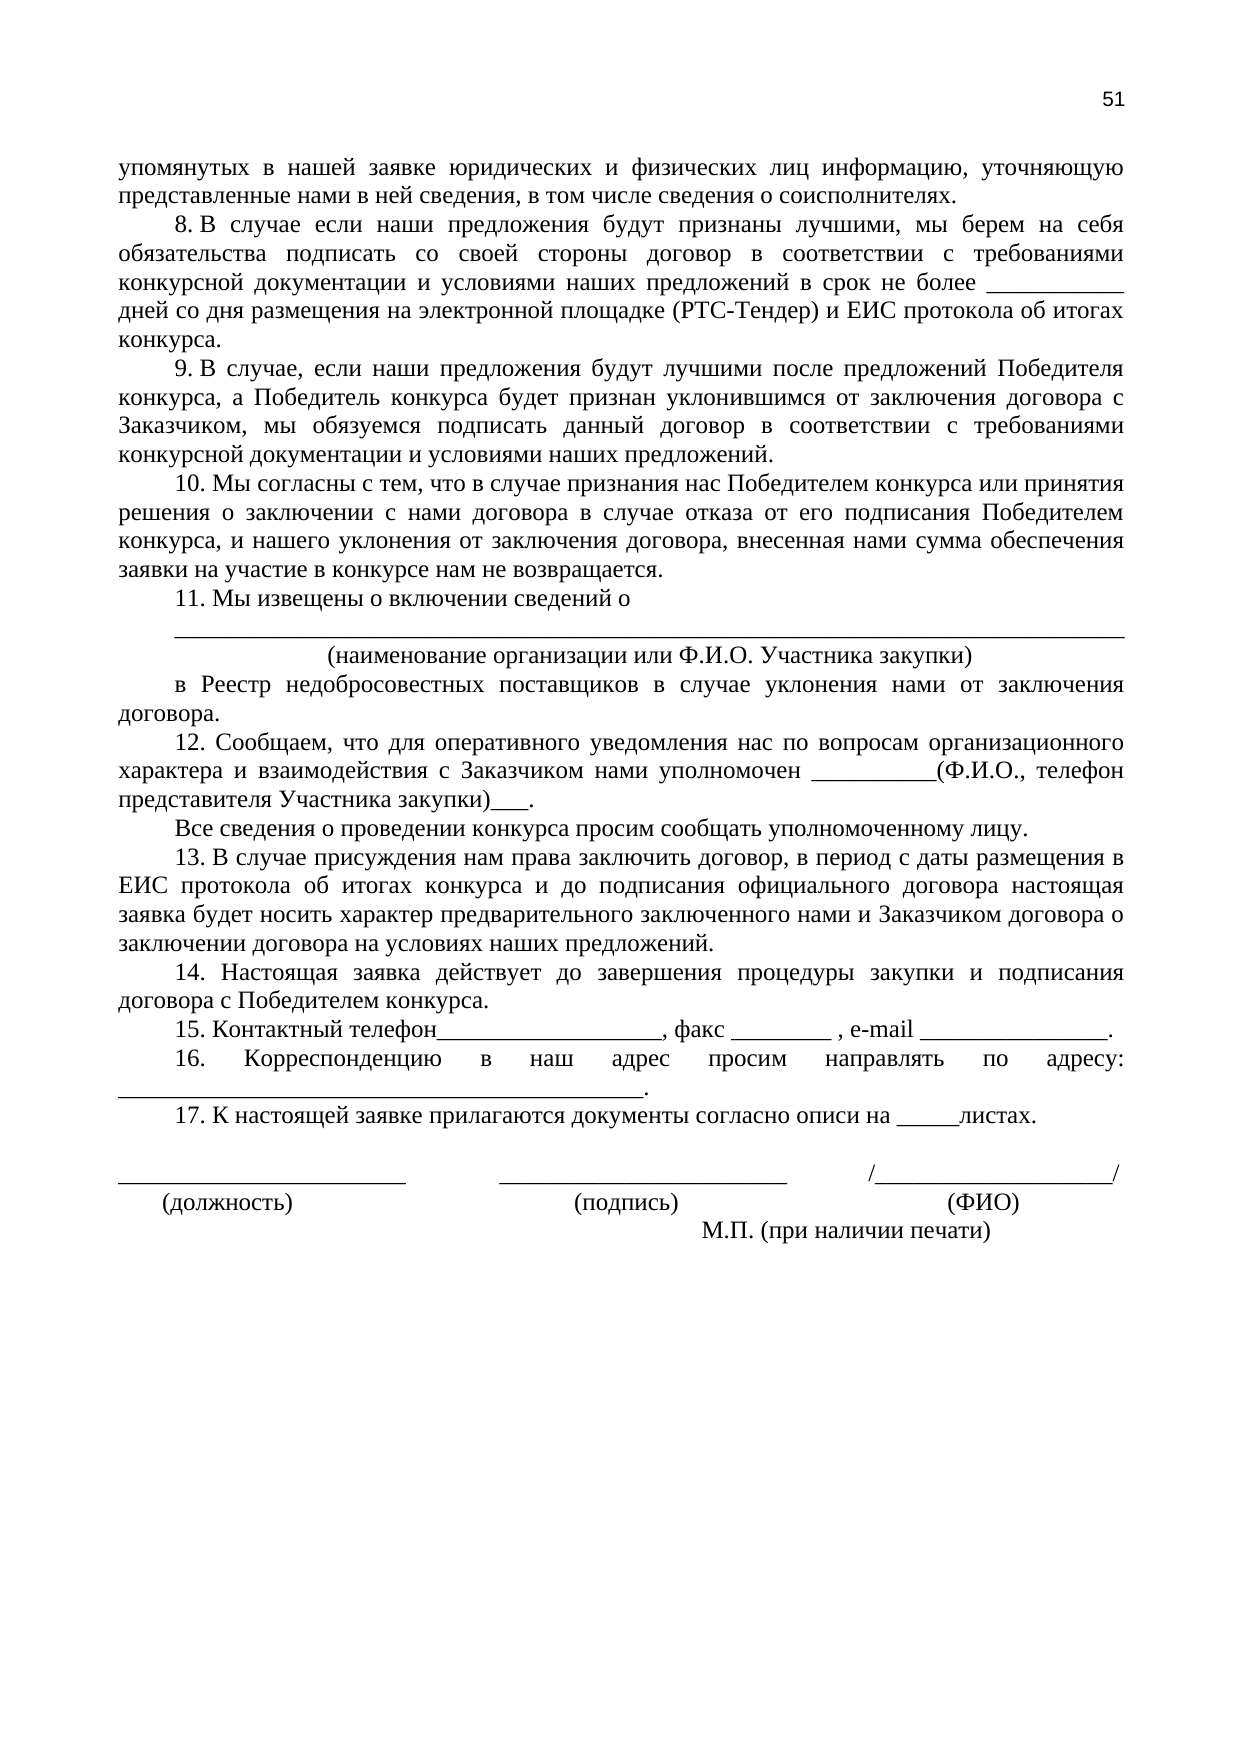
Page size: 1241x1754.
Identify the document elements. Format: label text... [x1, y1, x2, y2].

text 8. В случае если наши предложения будут признаны лучшими, мы берем на себя обязательства подписать со своей стороны договор в соответствии с требованиями конкурсной документации и условиями наших предложений в срок не более ___________ дней со дня размещения на электронной площадке (РТС-Тендер) и ЕИС протокола об итогах конкурса. [118, 209, 1125, 353]
text 11. Мы извещены о включении сведений о [118, 583, 1125, 612]
text 12. Сообщаем, что для оперативного уведомления нас по вопросам организационного характера и взаимодействия с Заказчиком нами уполномочен __________(Ф.И.О., телефон представителя Участника закупки)___. [118, 727, 1125, 813]
text М.П. (при наличии печати) [118, 1215, 1125, 1244]
text 10. Мы согласны с тем, что в случае признания нас Победителем конкурса или принятия решения о заключении с нами договора в случае отказа от его подписания Победителем конкурса, и нашего уклонения от заключения договора, внесенная нами сумма обеспечения заявки на участие в конкурсе нам не возвращается. [118, 468, 1125, 583]
text 17. К настоящей заявке прилагаются документы согласно описи на _____листах. [118, 1100, 1125, 1129]
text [118, 152, 1125, 209]
text _______________________ _______________________ /___________________/ [118, 1158, 1125, 1187]
text (должность) (подпись) (ФИО) [118, 1187, 1125, 1215]
text в Реестр недобросовестных поставщиков в случае уклонения нами от заключения договора. [118, 669, 1125, 727]
text 14. Настоящая заявка действует до завершения процедуры закупки и подписания договора с Победителем конкурса. [118, 957, 1125, 1014]
text (наименование организации или Ф.И.О. Участника закупки) [118, 640, 1125, 669]
text ____________________________________________________________________________ [118, 612, 1125, 640]
text 16. Корреспонденцию в наш адрес просим направлять по адресу: __________________________________________. [118, 1043, 1125, 1100]
text Все сведения о проведении конкурса просим сообщать уполномоченному лицу. [118, 813, 1125, 842]
text 9. В случае, если наши предложения будут лучшими после предложений Победителя конкурса, а Победитель конкурса будет признан уклонившимся от заключения договора с Заказчиком, мы обязуемся подписать данный договор в соответствии с требованиями конкурсной документации и условиями наших предложений. [118, 353, 1125, 468]
text 15. Контактный телефон__________________, факс ________ , e-mail _______________. [174, 1014, 1125, 1043]
text 13. В случае присуждения нам права заключить договор, в период с даты размещения в ЕИС протокола об итогах конкурса и до подписания официального договора настоящая заявка будет носить характер предварительного заключенного нами и Заказчиком договора о заключении договора на условиях наших предложений. [118, 842, 1125, 957]
